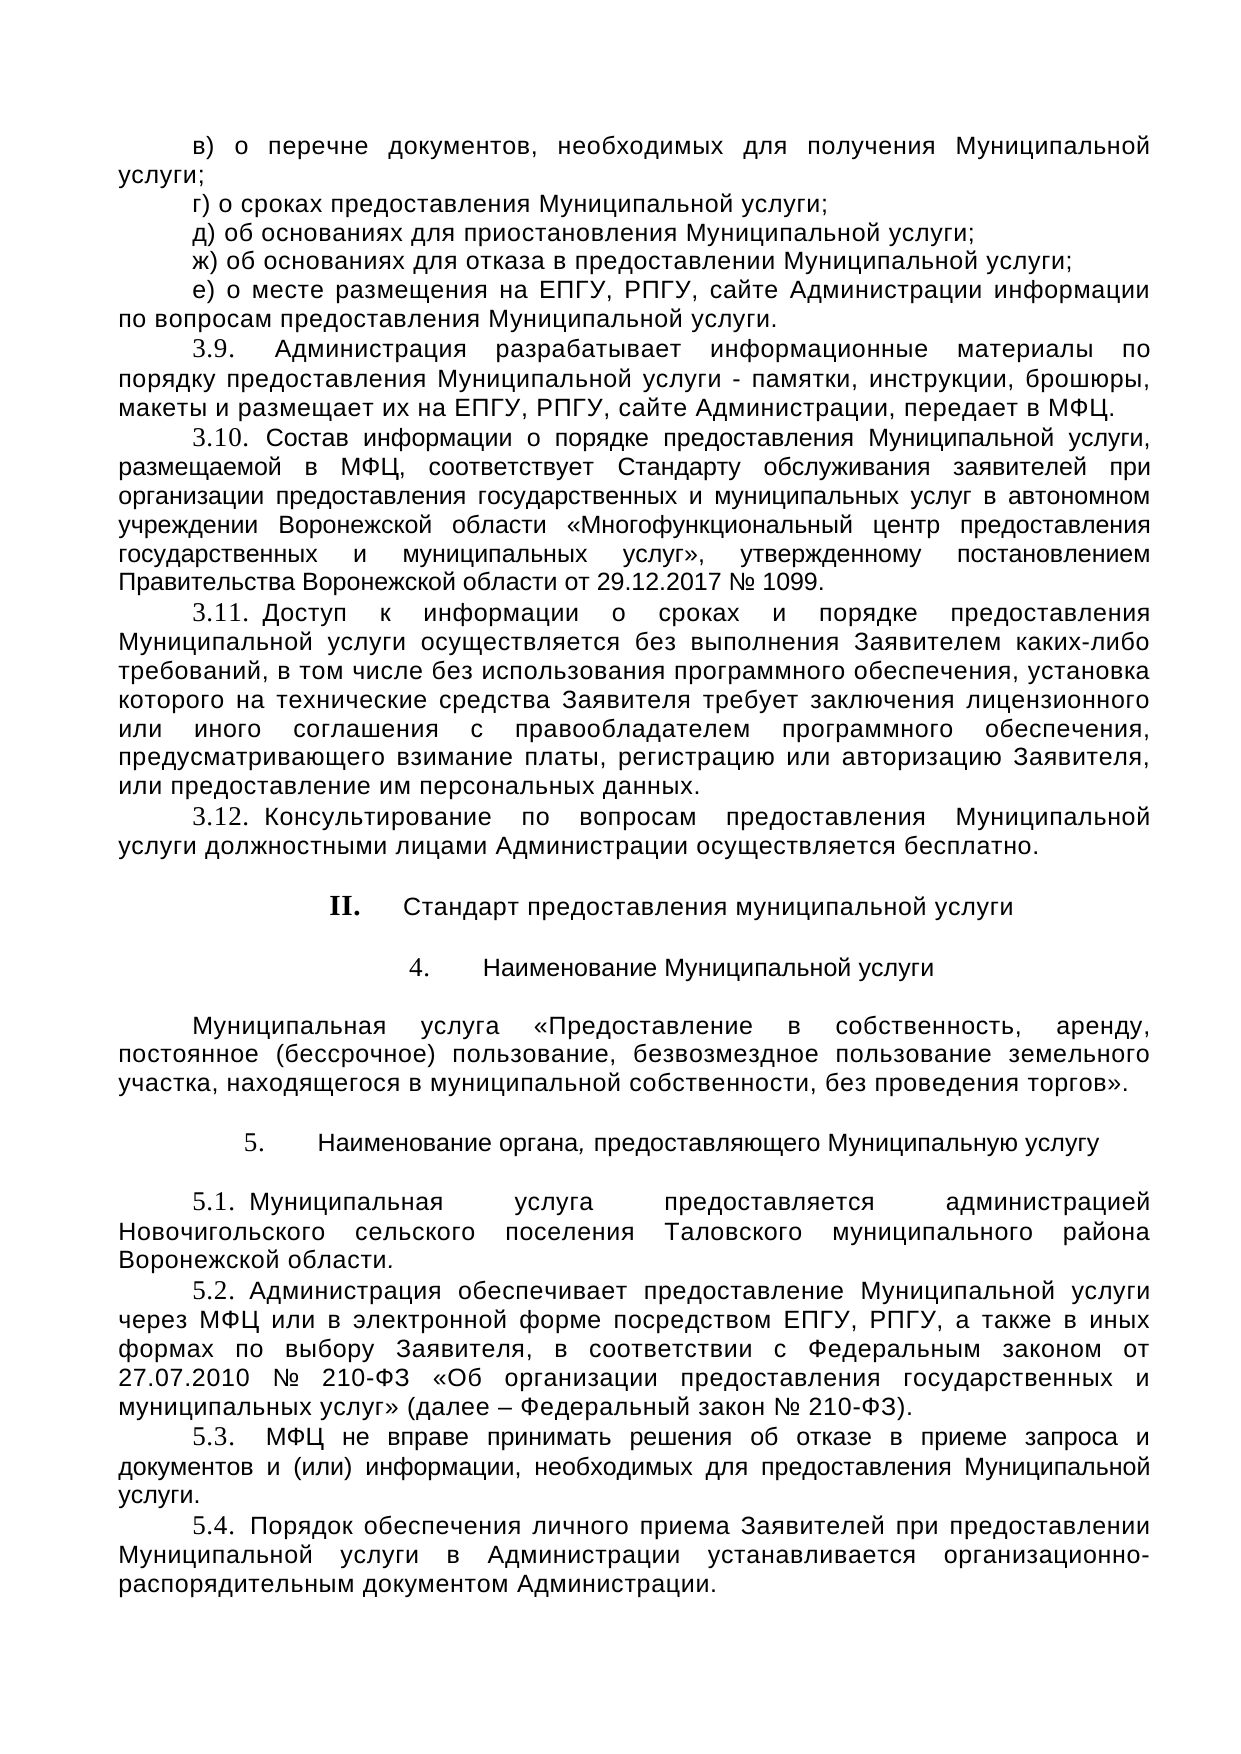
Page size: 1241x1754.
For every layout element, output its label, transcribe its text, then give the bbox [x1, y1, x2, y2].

text в) о перечне документов, необходимых для получения Муниципальной услуги; [118, 131, 1152, 189]
list Консультирование по вопросам предоставления Муниципальной услуги должностными лицами Администрации осуществляется бесплатно. [118, 800, 1152, 860]
list Администрация разрабатывает информационные материалы по порядку предоставления Муниципальной услуги - памятки, инструкции, брошюры, макеты и размещает их на ЕПГУ, РПГУ, сайте Администрации, передает в МФЦ. [118, 333, 1152, 421]
text г) о сроках предоставления Муниципальной услуги; [118, 189, 1152, 218]
list Стандарт предоставления муниципальной услуги [118, 888, 1152, 922]
text Муниципальная услуга «Предоставление в собственность, аренду, постоянное (бессрочное) пользование, безвозмездное пользование земельного участка, находящегося в муниципальной собственности, без проведения торгов». [118, 1011, 1152, 1097]
text е) о месте размещения на ЕПГУ, РПГУ, сайте Администрации информации по вопросам предоставления Муниципальной услуги. [118, 275, 1152, 333]
list Наименование Муниципальной услуги [118, 951, 1152, 982]
text ж) об основаниях для отказа в предоставлении Муниципальной услуги; [118, 246, 1152, 275]
list Наименование органа, предоставляющего Муниципальную услугу [118, 1126, 1152, 1157]
list Администрация обеспечивает предоставление Муниципальной услуги через МФЦ или в электронной форме посредством ЕПГУ, РПГУ, а также в иных формах по выбору Заявителя, в соответствии с Федеральным законом от 27.07.2010 № 210-ФЗ «Об организации предоставления государственных и муниципальных услуг» (далее – Федеральный закон № 210-ФЗ). [118, 1274, 1152, 1420]
list Состав информации о порядке предоставления Муниципальной услуги, размещаемой в МФЦ, соответствует Стандарту обслуживания заявителей при организации предоставления государственных и муниципальных услуг в автономном учреждении Воронежской области «Многофункциональный центр предоставления государственных и муниципальных услуг», утвержденному постановлением Правительства Воронежской области от 29.12.2017 № 1099. [118, 421, 1152, 596]
list МФЦ не вправе принимать решения об отказе в приеме запроса и документов и (или) информации, необходимых для предоставления Муниципальной услуги. [118, 1420, 1152, 1509]
text д) об основаниях для приостановления Муниципальной услуги; [118, 218, 1152, 246]
list Доступ к информации о сроках и порядке предоставления Муниципальной услуги осуществляется без выполнения Заявителем каких-либо требований, в том числе без использования программного обеспечения, установка которого на технические средства Заявителя требует заключения лицензионного или иного соглашения с правообладателем программного обеспечения, предусматривающего взимание платы, регистрацию или авторизацию Заявителя, или предоставление им персональных данных. [118, 596, 1152, 800]
list Муниципальная услуга предоставляется администрацией Новочигольского сельского поселения Таловского муниципального района Воронежской области. [118, 1186, 1152, 1274]
list Порядок обеспечения личного приема Заявителей при предоставлении Муниципальной услуги в Администрации устанавливается организационно-распорядительным документом Администрации. [118, 1509, 1152, 1598]
